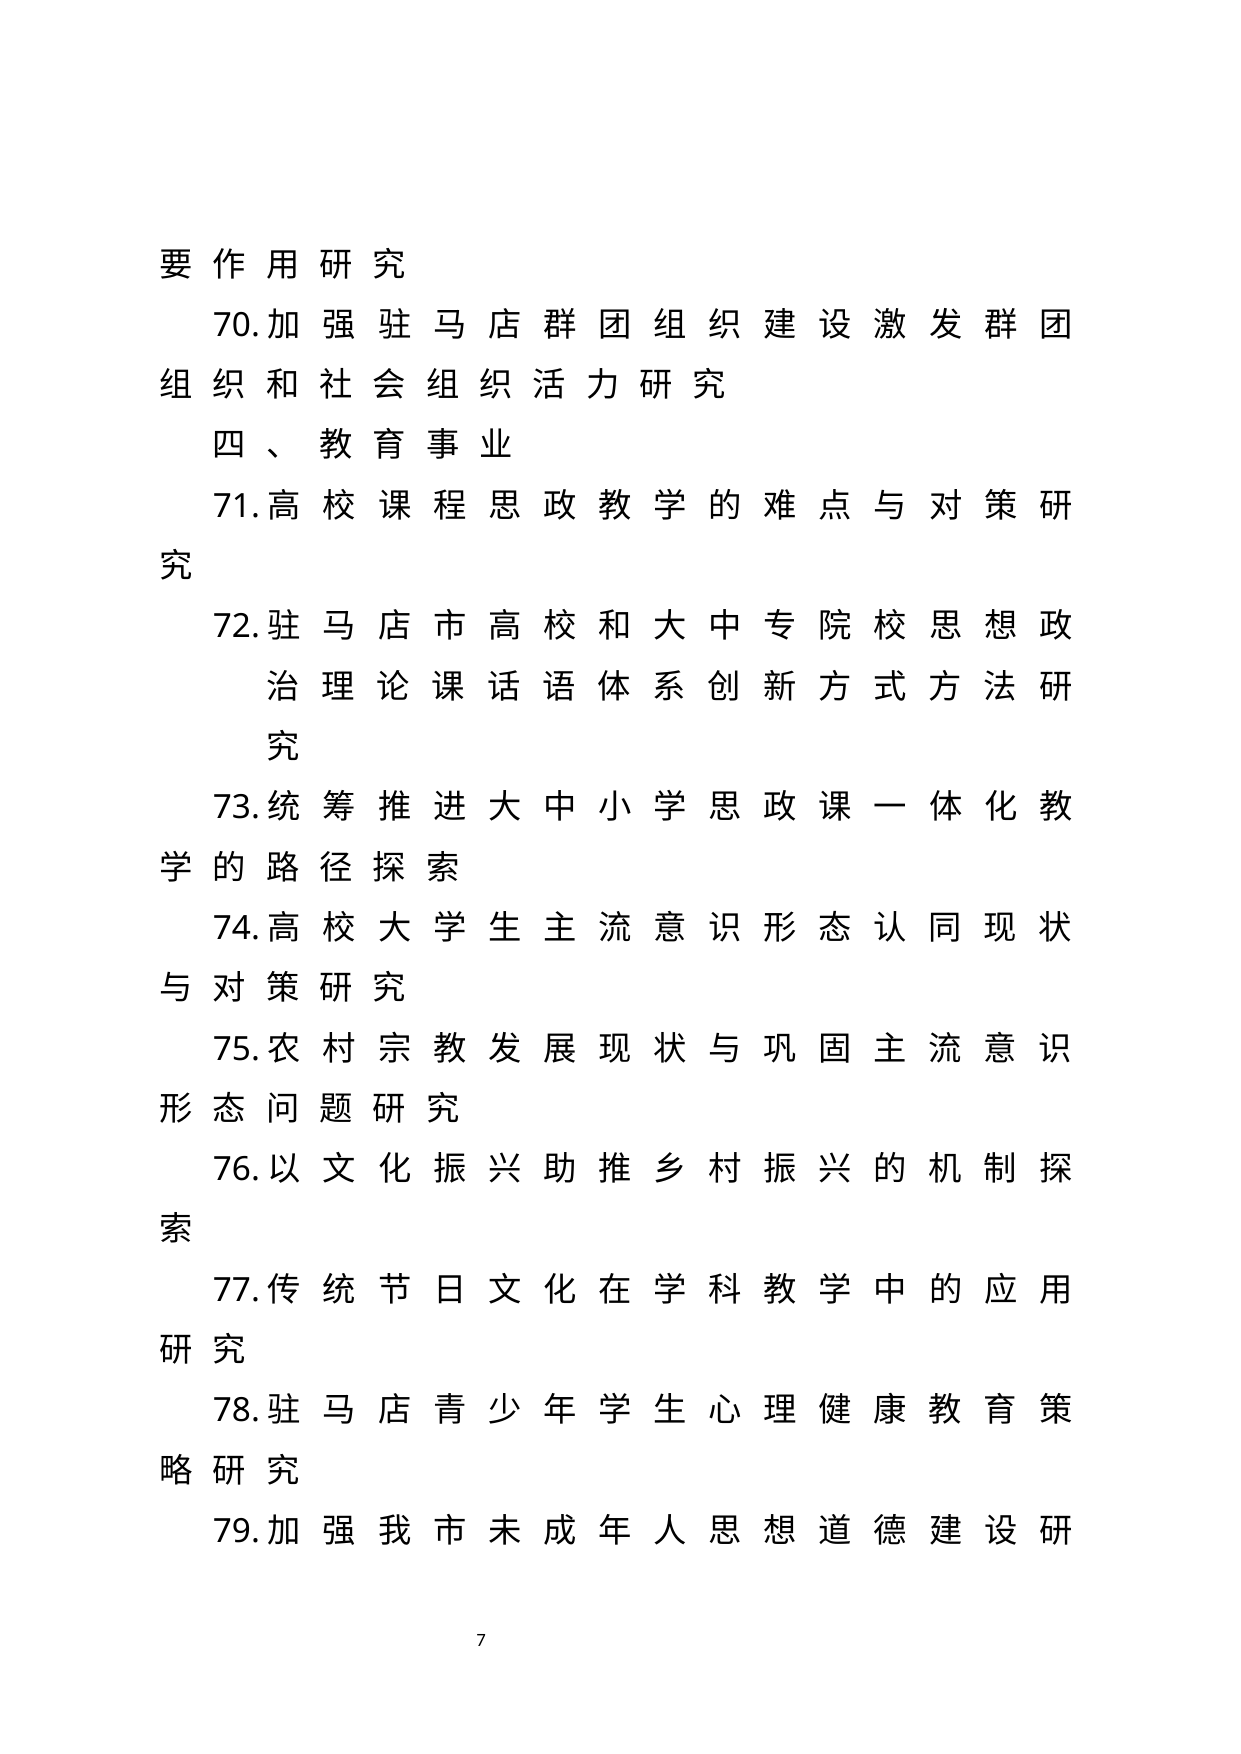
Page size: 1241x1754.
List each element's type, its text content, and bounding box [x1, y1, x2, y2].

text 79.加强我市未成年人思想道德建设研究 [159, 1498, 1093, 1558]
text 77.传统节日文化在学科教学中的应用研究 [159, 1257, 1093, 1377]
text 74.高校大学生主流意识形态认同现状与对策研究 [159, 895, 1093, 1015]
text 73.统筹推进大中小学思政课一体化教学的路径探索 [159, 774, 1093, 895]
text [159, 231, 1093, 292]
text 四、教育事业 [159, 412, 1093, 472]
text 71.高校课程思政教学的难点与对策研究 [159, 472, 1093, 593]
text 78.驻马店青少年学生心理健康教育策略研究 [159, 1377, 1093, 1498]
text 75.农村宗教发展现状与巩固主流意识形态问题研究 [159, 1015, 1093, 1136]
text 70.加强驻马店群团组织建设激发群团组织和社会组织活力研究 [159, 292, 1093, 412]
text 72.驻马店市高校和大中专院校思想政治理论课话语体系创新方式方法研究 [194, 593, 1093, 774]
text 76.以文化振兴助推乡村振兴的机制探索 [159, 1136, 1093, 1257]
